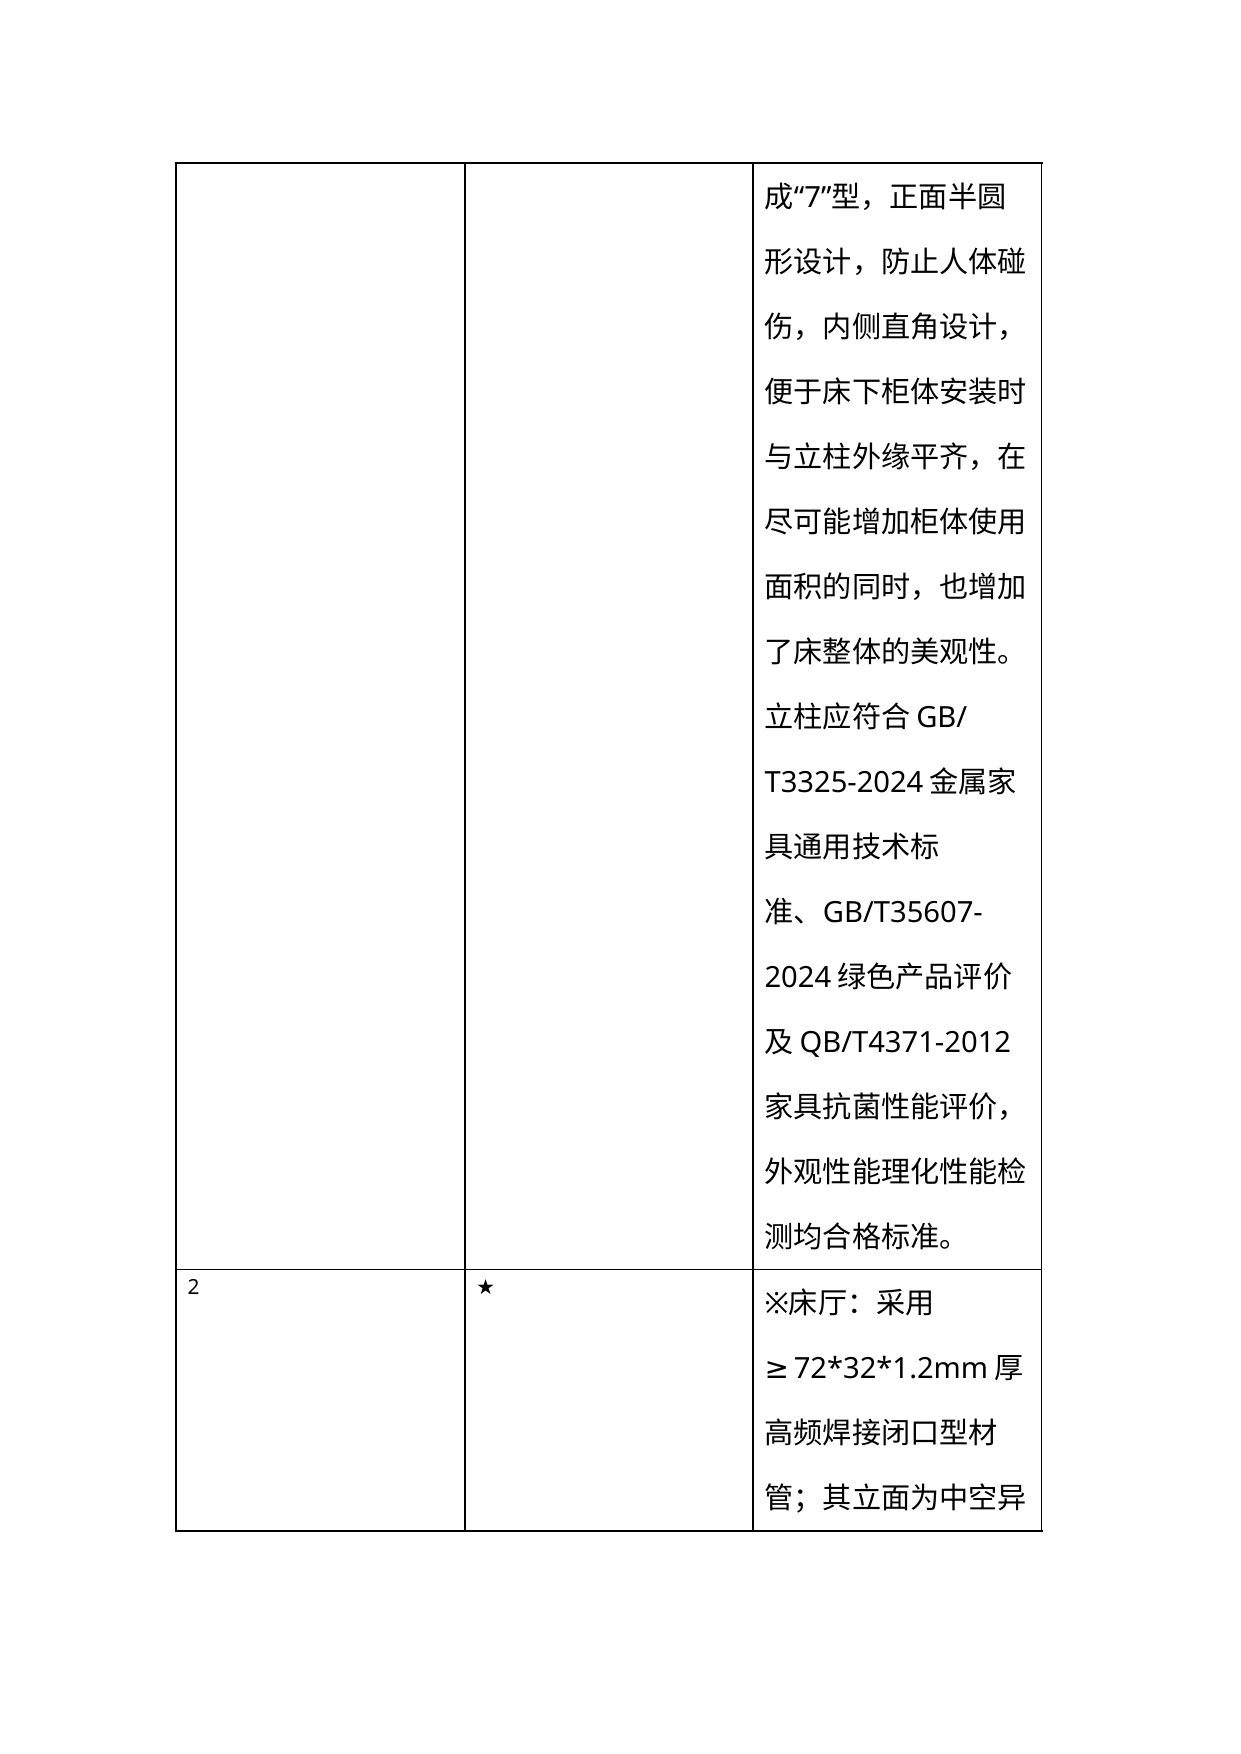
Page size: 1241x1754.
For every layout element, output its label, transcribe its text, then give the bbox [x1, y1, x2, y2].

table_cell 1 [177, 164, 464, 1268]
table_cell ★ [466, 164, 752, 1268]
table_cell 2 [177, 1270, 464, 1530]
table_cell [754, 1270, 1041, 1530]
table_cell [754, 164, 1041, 1268]
table_cell ★ [466, 1270, 752, 1530]
